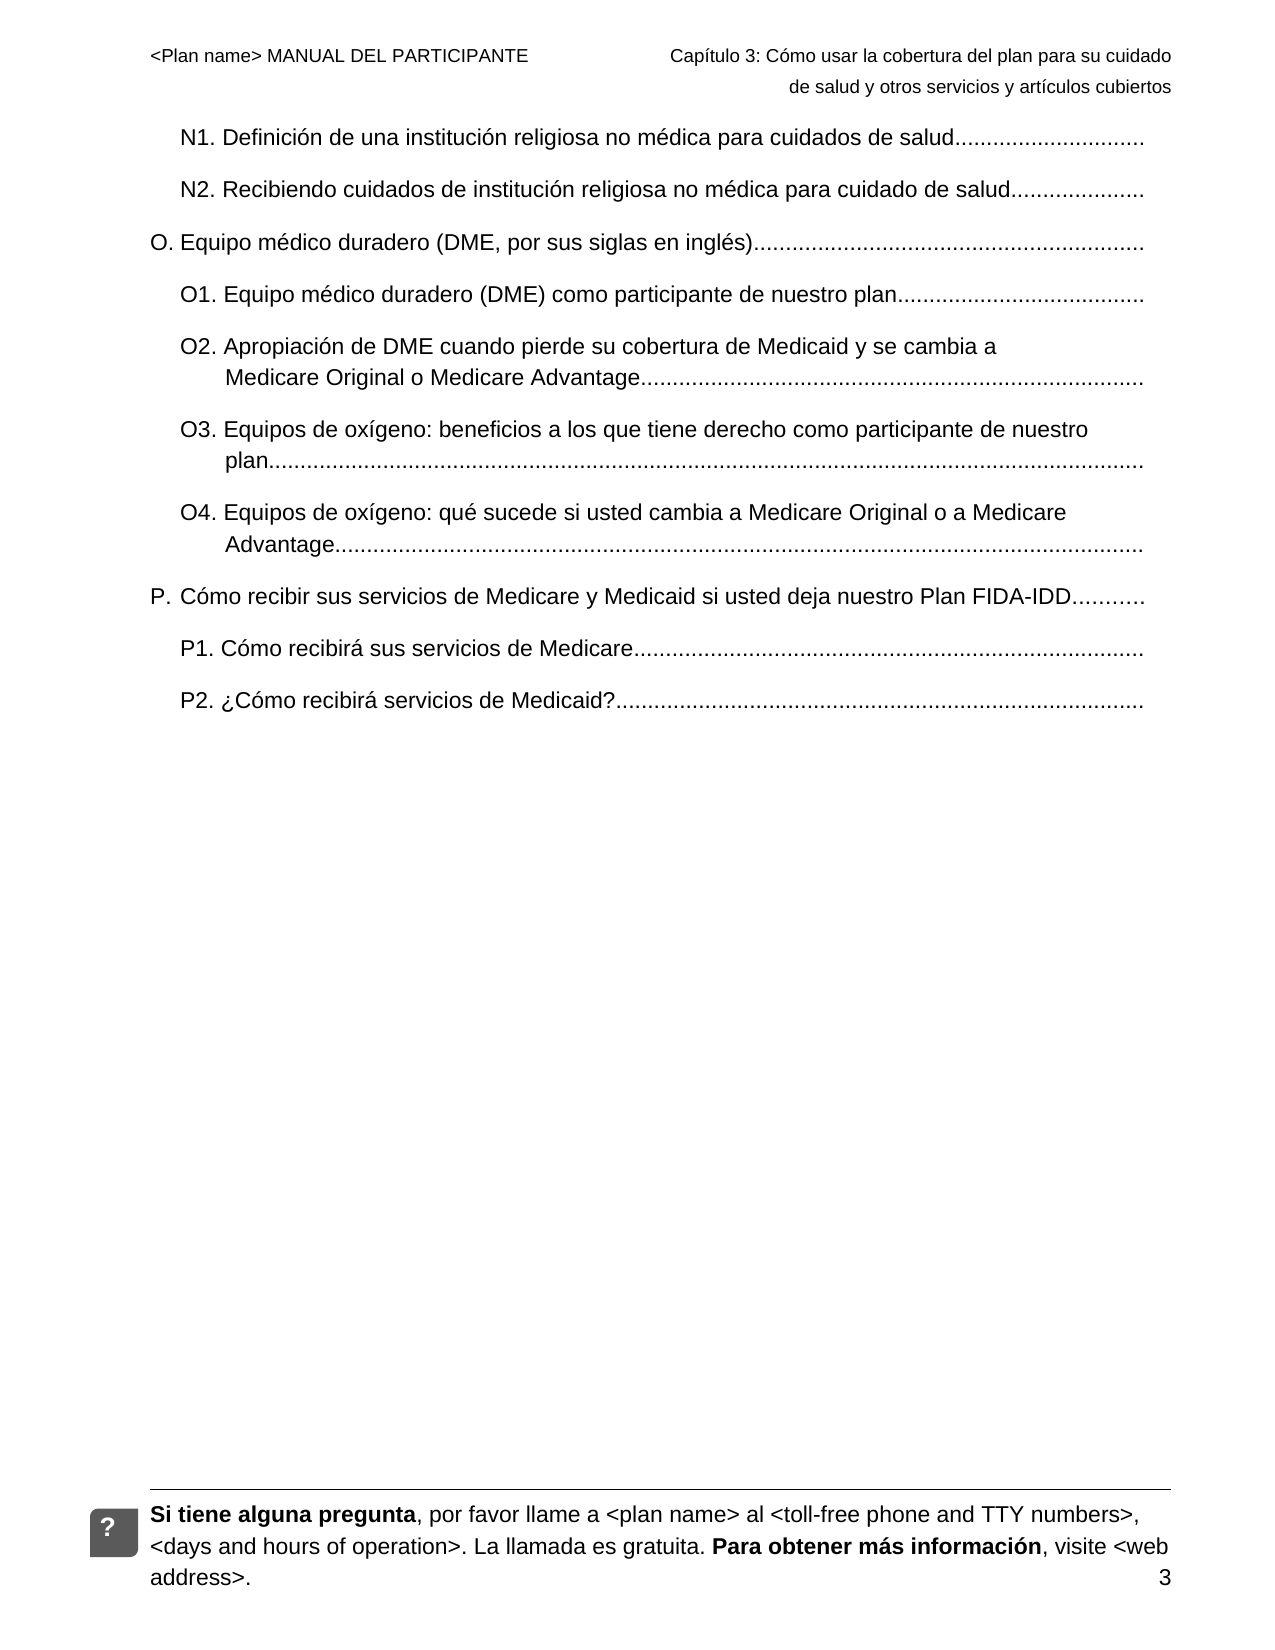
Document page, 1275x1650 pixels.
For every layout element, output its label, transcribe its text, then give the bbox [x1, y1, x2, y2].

text P2. ¿Cómo recibirá servicios de Medicaid? 25 [180, 683, 1096, 714]
text O1. Equipo médico duradero (DME) como participante de nuestro plan 21 [180, 277, 1096, 308]
text P1. Cómo recibirá sus servicios de Medicare 24 [180, 631, 1096, 662]
text O. Equipo médico duradero (DME, por sus siglas en inglés) 21 [150, 225, 1096, 256]
text O4. Equipos de oxígeno: qué sucede si usted cambia a Medicare Original o a Medicare Advantage 23 [180, 496, 1096, 558]
text O3. Equipos de oxígeno: beneficios a los que tiene derecho como participante de nuestro plan 22 [180, 412, 1096, 475]
text N2. Recibiendo cuidados de institución religiosa no médica para cuidado de salud 20 [180, 173, 1096, 204]
text P. Cómo recibir sus servicios de Medicare y Medicaid si usted deja nuestro Plan FIDA-IDD 24 [150, 579, 1096, 610]
text N1. Definición de una institución religiosa no médica para cuidados de salud 20 [180, 121, 1096, 152]
text O2. Apropiación de DME cuando pierde su cobertura de Medicaid y se cambia a Medicare Original o Medicare Advantage 22 [180, 329, 1096, 392]
